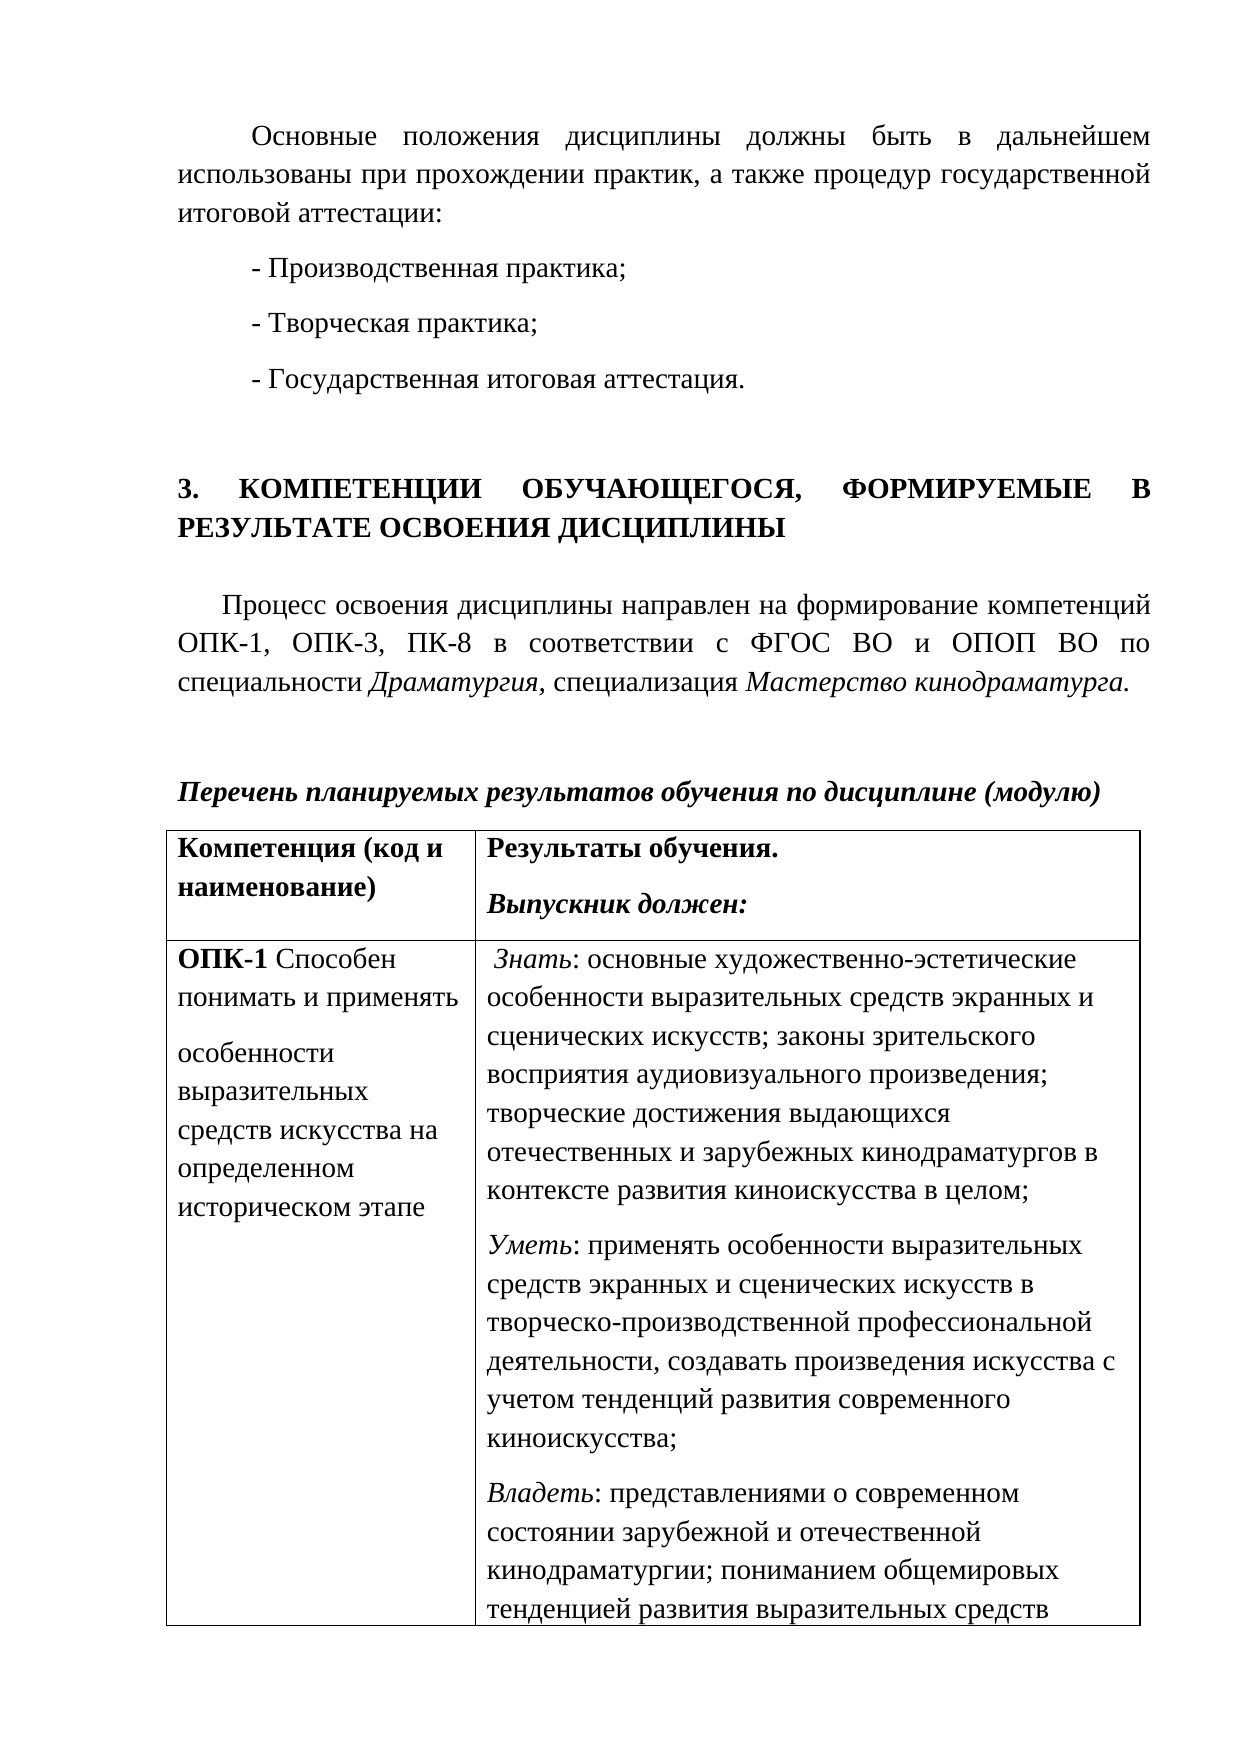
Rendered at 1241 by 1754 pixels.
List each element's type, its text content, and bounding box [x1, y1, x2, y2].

text Перечень планируемых результатов обучения по дисциплине (модулю) [177, 774, 1152, 808]
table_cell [476, 941, 1139, 1624]
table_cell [167, 941, 475, 1624]
text - Творческая практика; [177, 306, 1152, 339]
text - Государственная итоговая аттестация. [177, 361, 1152, 394]
text Основные положения дисциплины должны быть в дальнейшем использованы при прохождении практик, а также процедур государственной итоговой аттестации: [177, 118, 1152, 229]
table_header Результаты обучения. Выпускник должен: [476, 831, 1139, 940]
text Процесс освоения дисциплины направлен на формирование компетенций ОПК-1, ОПК-3, ПК-8 в соответствии с ФГОС ВО и ОПОП ВО по специальности Драматургия, специализация Мастерство кинодраматурга. [177, 587, 1152, 697]
text 3. КОМПЕТЕНЦИИ ОБУЧАЮЩЕГОСЯ, ФОРМИРУЕМЫЕ В РЕЗУЛЬТАТЕ ОСВОЕНИЯ ДИСЦИПЛИНЫ [177, 471, 1152, 543]
table_header Компетенция (код и наименование) [167, 831, 475, 940]
text - Производственная практика; [177, 250, 1152, 284]
